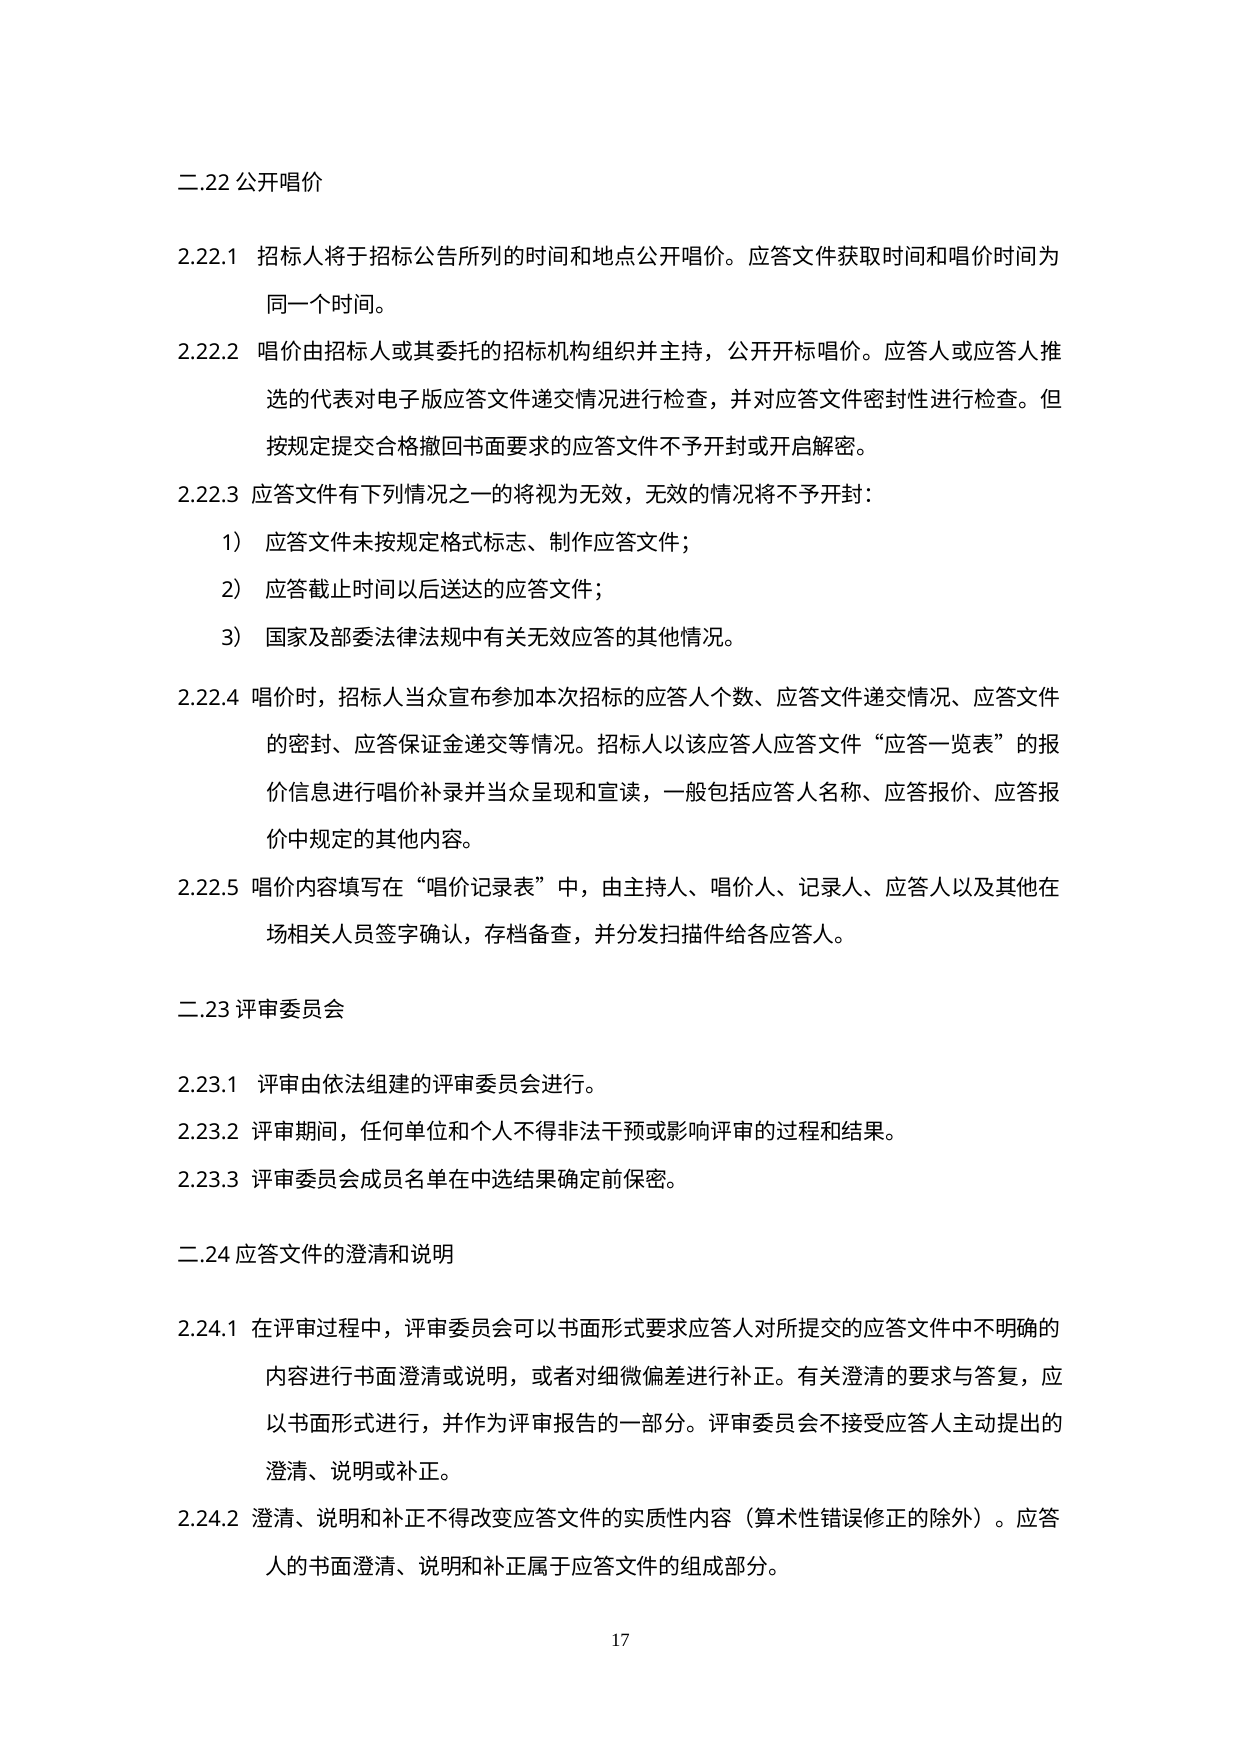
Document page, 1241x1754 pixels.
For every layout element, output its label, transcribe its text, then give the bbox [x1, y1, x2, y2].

subtitle 应答文件的澄清和说明 [177, 1237, 1063, 1268]
list 评审委员会成员名单在中选结果确定前保密。 [177, 1162, 1063, 1194]
list 唱价内容填写在“唱价记录表”中，由主持人、唱价人、记录人、应答人以及其他在场相关人员签字确认，存档备查，并分发扫描件给各应答人。 [177, 870, 1063, 949]
subtitle 评审委员会 [177, 992, 1063, 1024]
list 应答截止时间以后送达的应答文件； [221, 572, 1063, 604]
list 澄清、说明和补正不得改变应答文件的实质性内容（算术性错误修正的除外）。应答人的书面澄清、说明和补正属于应答文件的组成部分。 [177, 1501, 1063, 1581]
list 招标人将于招标公告所列的时间和地点公开唱价。应答文件获取时间和唱价时间为同一个时间。 [177, 239, 1063, 318]
list 评审由依法组建的评审委员会进行。 [177, 1067, 1063, 1098]
list 应答文件有下列情况之一的将视为无效，无效的情况将不予开封： [177, 477, 1063, 509]
list 在评审过程中，评审委员会可以书面形式要求应答人对所提交的应答文件中不明确的内容进行书面澄清或说明，或者对细微偏差进行补正。有关澄清的要求与答复，应以书面形式进行，并作为评审报告的一部分。评审委员会不接受应答人主动提出的澄清、说明或补正。 [177, 1311, 1063, 1486]
list 评审期间，任何单位和个人不得非法干预或影响评审的过程和结果。 [177, 1114, 1063, 1146]
list 应答文件未按规定格式标志、制作应答文件； [221, 524, 1063, 556]
list 唱价由招标人或其委托的招标机构组织并主持，公开开标唱价。应答人或应答人推选的代表对电子版应答文件递交情况进行检查，并对应答文件密封性进行检查。但按规定提交合格撤回书面要求的应答文件不予开封或开启解密。 [177, 334, 1063, 461]
list 唱价时，招标人当众宣布参加本次招标的应答人个数、应答文件递交情况、应答文件的密封、应答保证金递交等情况。招标人以该应答人应答文件“应答一览表”的报价信息进行唱价补录并当众呈现和宣读，一般包括应答人名称、应答报价、应答报价中规定的其他内容。 [177, 680, 1063, 854]
list 国家及部委法律法规中有关无效应答的其他情况。 [221, 620, 1063, 651]
subtitle 公开唱价 [177, 164, 1063, 196]
